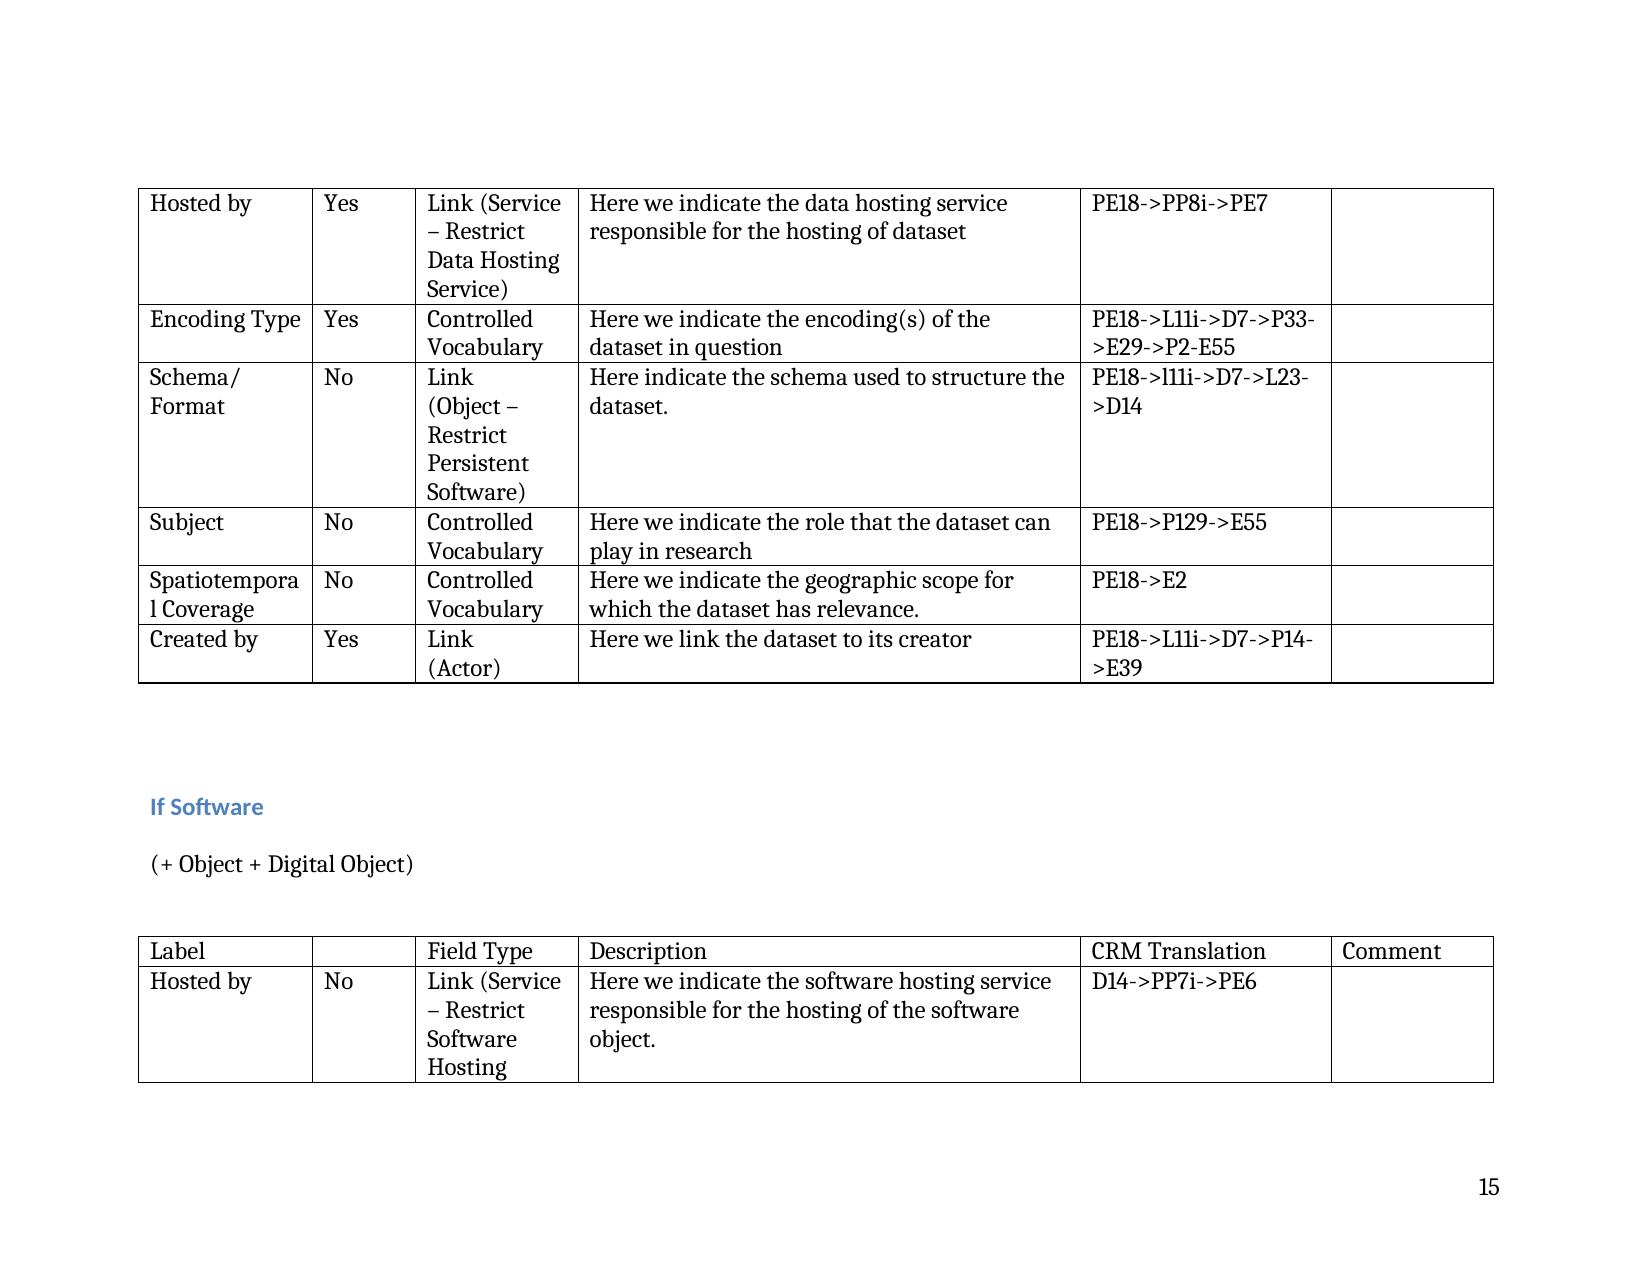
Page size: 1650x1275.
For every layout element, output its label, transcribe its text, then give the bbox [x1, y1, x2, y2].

table_cell Spatiotemporal Coverage [139, 566, 312, 624]
table_header [313, 937, 415, 966]
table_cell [579, 967, 1080, 1082]
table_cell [416, 967, 578, 1082]
table_cell Here indicate the schema used to structure the dataset. [579, 363, 1080, 507]
table_cell Here we indicate the geographic scope for which the dataset has relevance. [579, 566, 1080, 624]
table_cell Link (Service – Restrict Data Hosting Service) [416, 189, 578, 303]
table_cell No [313, 363, 415, 507]
table_cell [1332, 566, 1493, 624]
table_cell Created by [139, 625, 312, 682]
table_cell PE18->l11i->D7->L23->D14 [1081, 363, 1331, 507]
table_cell No [313, 508, 415, 565]
table_header Label [139, 937, 312, 966]
table_cell Here we link the dataset to its creator [579, 625, 1080, 682]
table_cell Here we indicate the encoding(s) of the dataset in question [579, 305, 1080, 362]
table_cell Link (Object – Restrict Persistent Software) [416, 363, 578, 507]
table_cell Link (Actor) [416, 625, 578, 682]
table_cell PE18->P129->E55 [1081, 508, 1331, 565]
table_header CRM Translation [1081, 937, 1331, 966]
table_cell [1332, 189, 1493, 303]
table_cell [1332, 508, 1493, 565]
table_cell Hosted by [139, 189, 312, 303]
table_cell Controlled Vocabulary [416, 566, 578, 624]
table_cell Controlled Vocabulary [416, 305, 578, 362]
table_cell PE18->E2 [1081, 566, 1331, 624]
table_cell Schema/Format [139, 363, 312, 507]
table_cell PE18->L11i->D7->P14->E39 [1081, 625, 1331, 682]
table_cell Controlled Vocabulary [416, 508, 578, 565]
table_cell Hosted by [139, 967, 312, 1082]
text (+ Object + Digital Object) [150, 850, 1500, 879]
table_cell No [313, 967, 415, 1082]
table_cell Yes [313, 189, 415, 303]
table_cell D14->PP7i->PE6 [1081, 967, 1331, 1082]
table_cell [1332, 305, 1493, 362]
table_cell [1332, 625, 1493, 682]
table_cell [1332, 967, 1493, 1082]
subtitle If Software [150, 791, 1500, 821]
table_cell Here we indicate the data hosting service responsible for the hosting of dataset [579, 189, 1080, 303]
table_header Description [579, 937, 1080, 966]
table_cell Here we indicate the role that the dataset can play in research [579, 508, 1080, 565]
table_cell No [313, 566, 415, 624]
table_cell Yes [313, 625, 415, 682]
table_cell Subject [139, 508, 312, 565]
table_cell PE18->L11i->D7->P33->E29->P2-E55 [1081, 305, 1331, 362]
table_cell Encoding Type [139, 305, 312, 362]
table_cell Yes [313, 305, 415, 362]
table_cell PE18->PP8i->PE7 [1081, 189, 1331, 303]
table_cell [1332, 363, 1493, 507]
table_header Field Type [416, 937, 578, 966]
table_header Comment [1332, 937, 1493, 966]
